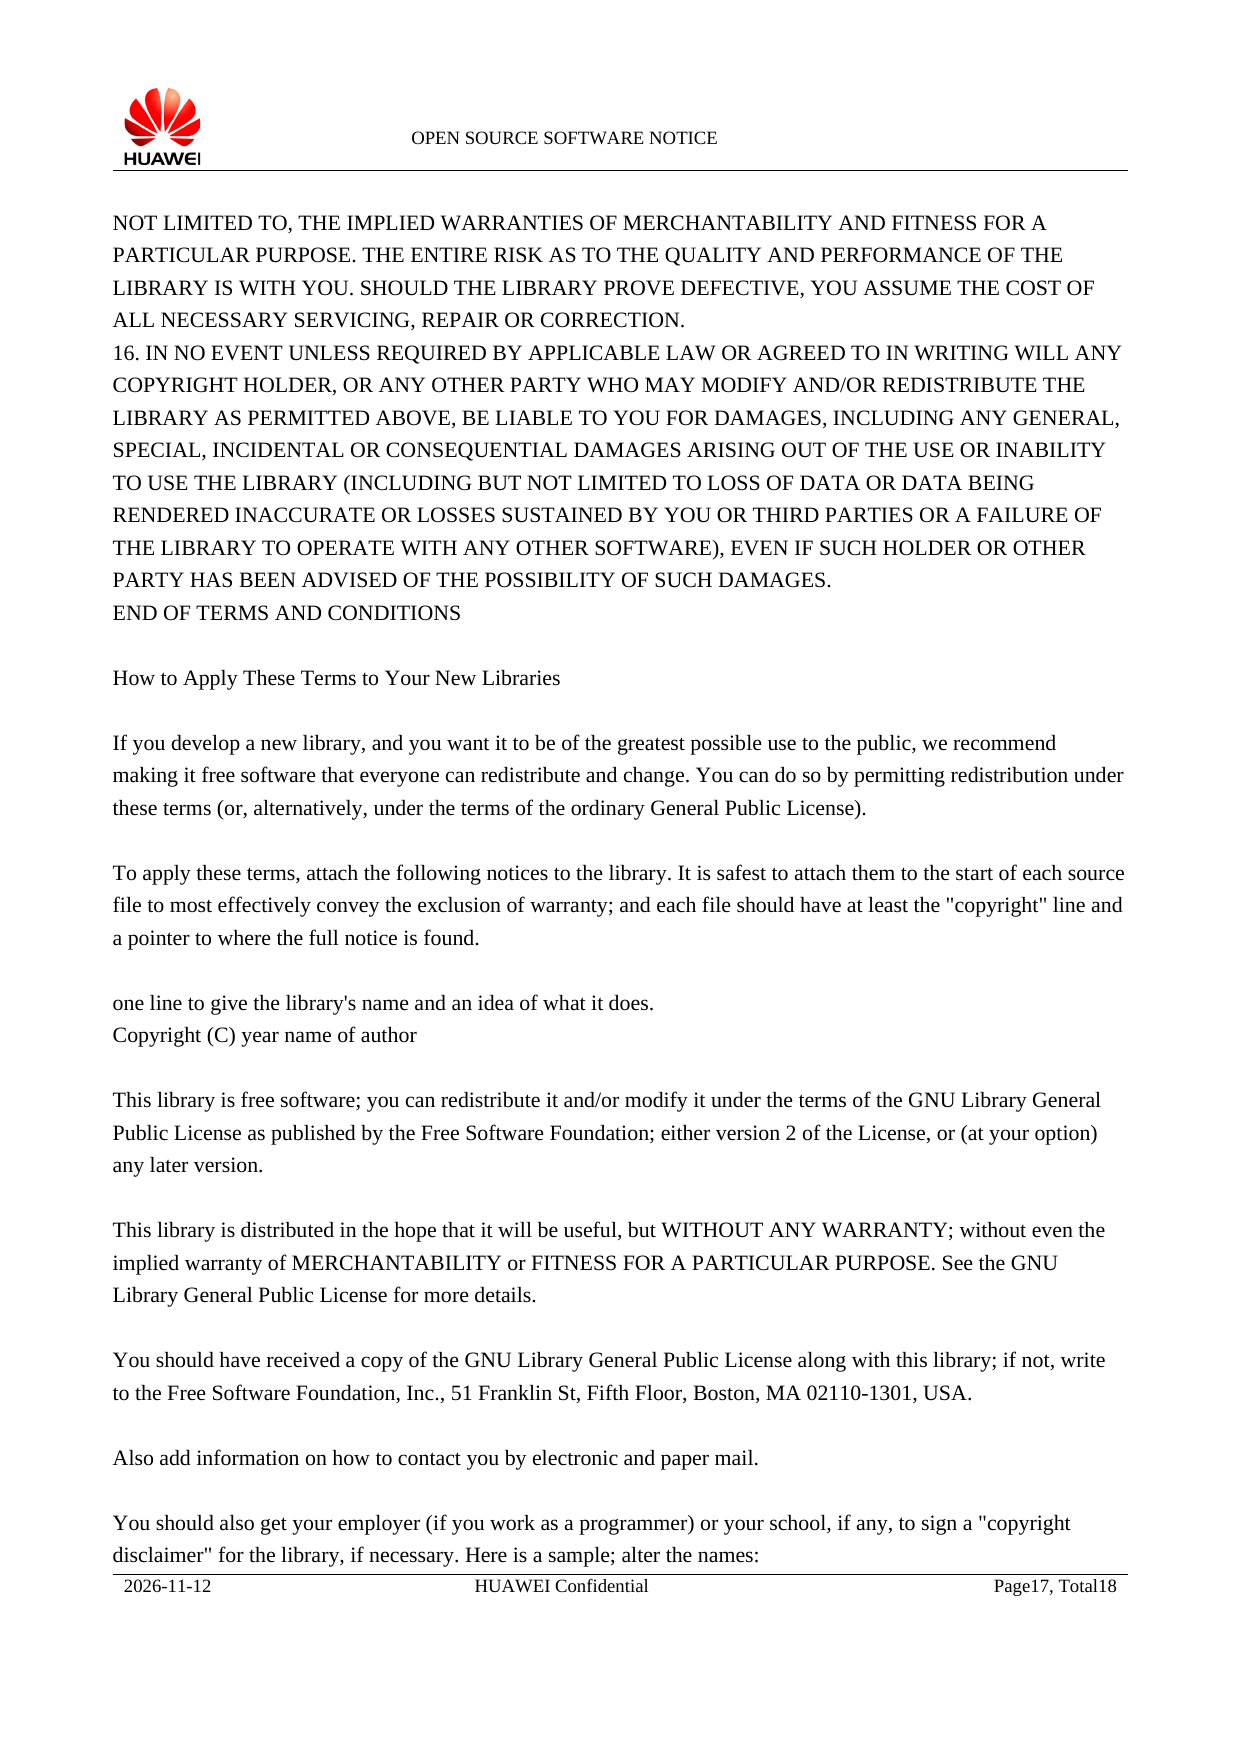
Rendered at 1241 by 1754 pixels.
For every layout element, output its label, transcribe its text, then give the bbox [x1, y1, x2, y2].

picture [124, 88, 201, 165]
